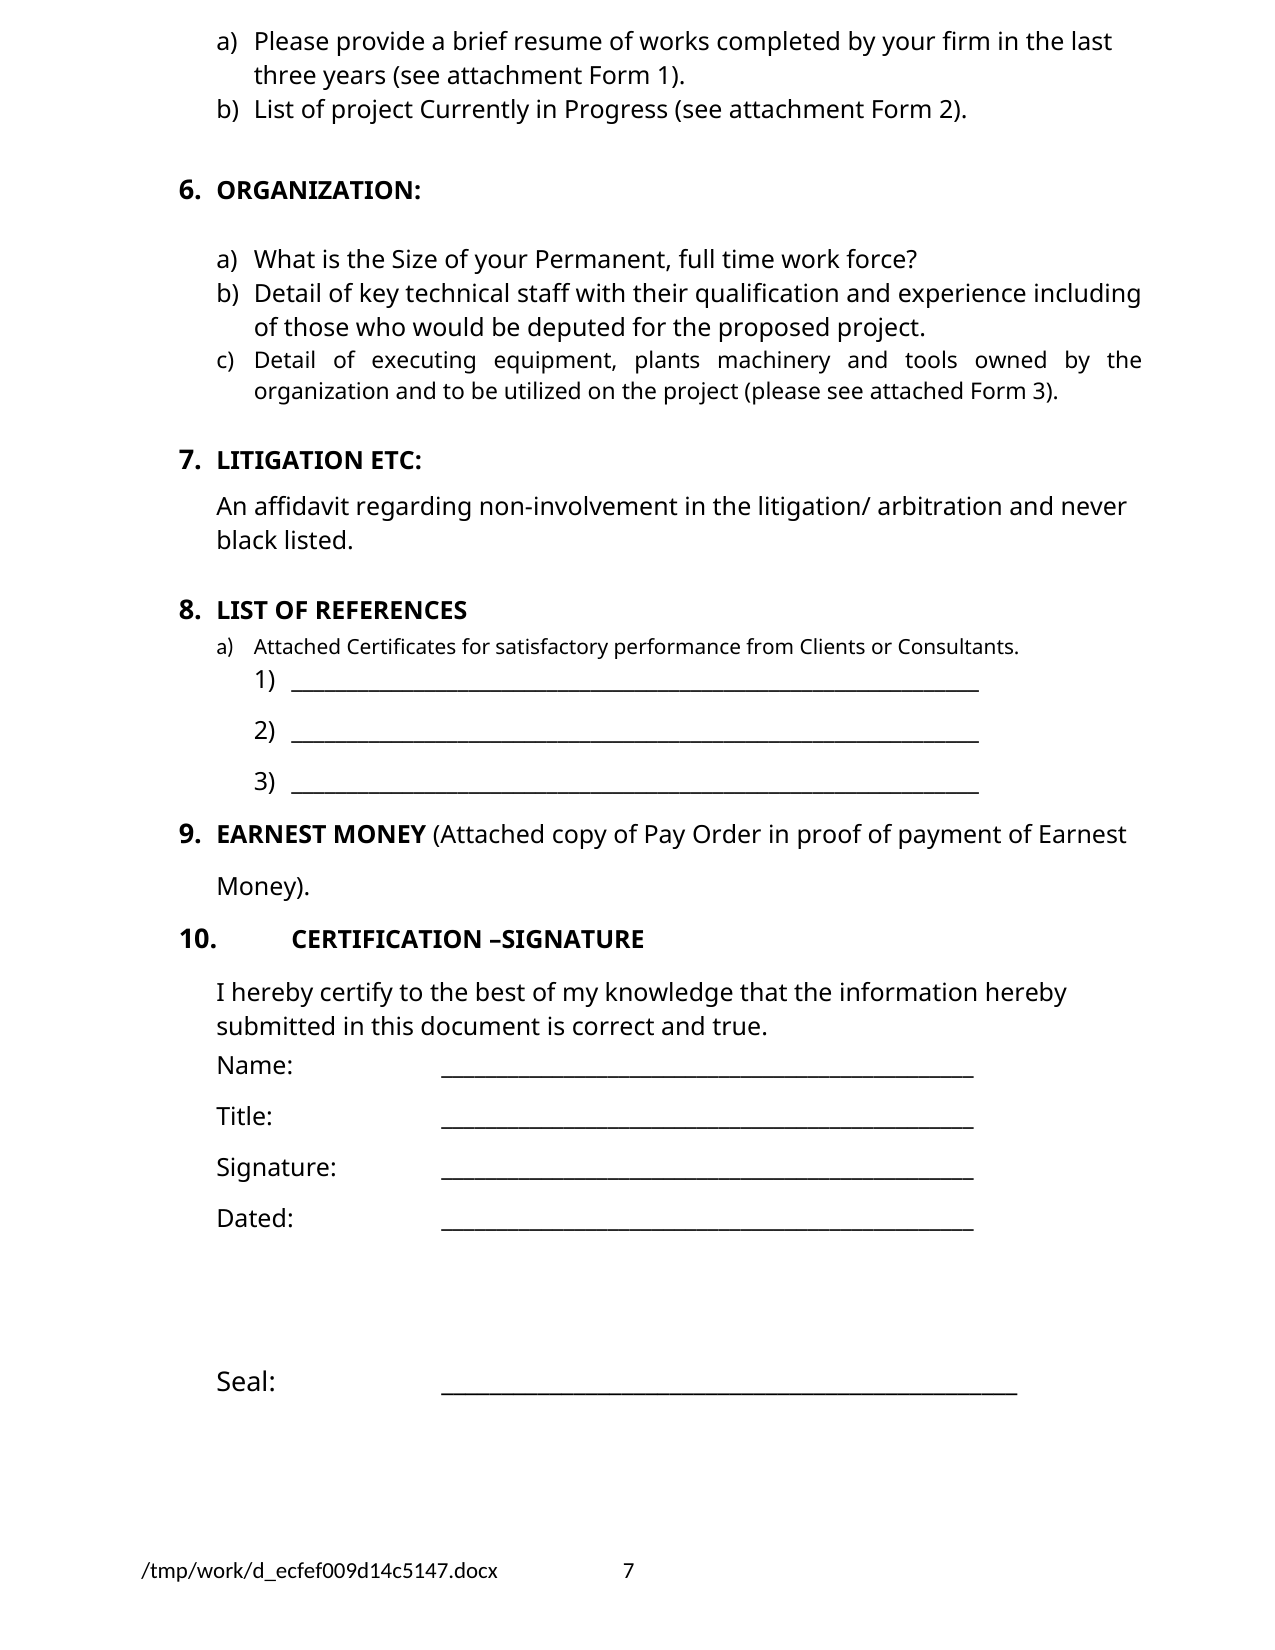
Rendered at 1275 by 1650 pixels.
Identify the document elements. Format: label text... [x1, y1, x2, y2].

list Detail of key technical staff with their qualification and experience including of those who would be deputed for the proposed project. [216, 276, 1143, 344]
list Detail of executing equipment, plants machinery and tools owned by the organization and to be utilized on the project (please see attached Form 3). [216, 344, 1143, 406]
list Name: ________________________________________________ [216, 1047, 1143, 1081]
list ______________________________________________________________ [253, 713, 1143, 747]
list ORGANIZATION: [178, 171, 1143, 207]
list Dated: ________________________________________________ [216, 1200, 1143, 1234]
list I hereby certify to the best of my knowledge that the information hereby submitted in this document is correct and true. [216, 975, 1143, 1043]
list Seal: ________________________________________________ [216, 1362, 1143, 1399]
list List of project Currently in Progress (see attachment Form 2). [216, 92, 1143, 126]
list An affidavit regarding non-involvement in the litigation/ arbitration and never black listed. [216, 488, 1143, 557]
list ______________________________________________________________ [253, 662, 1143, 696]
list Attached Certificates for satisfactory performance from Clients or Consultants. [216, 628, 1143, 662]
list Please provide a brief resume of works completed by your firm in the last three years (see attachment Form 1). [216, 24, 1143, 92]
list CERTIFICATION –SIGNATURE [178, 920, 1143, 957]
list Signature: ________________________________________________ [216, 1149, 1143, 1183]
list LITIGATION ETC: [178, 440, 1143, 477]
list What is the Size of your Permanent, full time work force? [216, 242, 1143, 276]
list ______________________________________________________________ [253, 764, 1143, 798]
list Title: ________________________________________________ [216, 1098, 1143, 1132]
list LIST OF REFERENCES [178, 591, 1143, 628]
list EARNEST MONEY (Attached copy of Pay Order in proof of payment of Earnest Money). [178, 815, 1143, 903]
